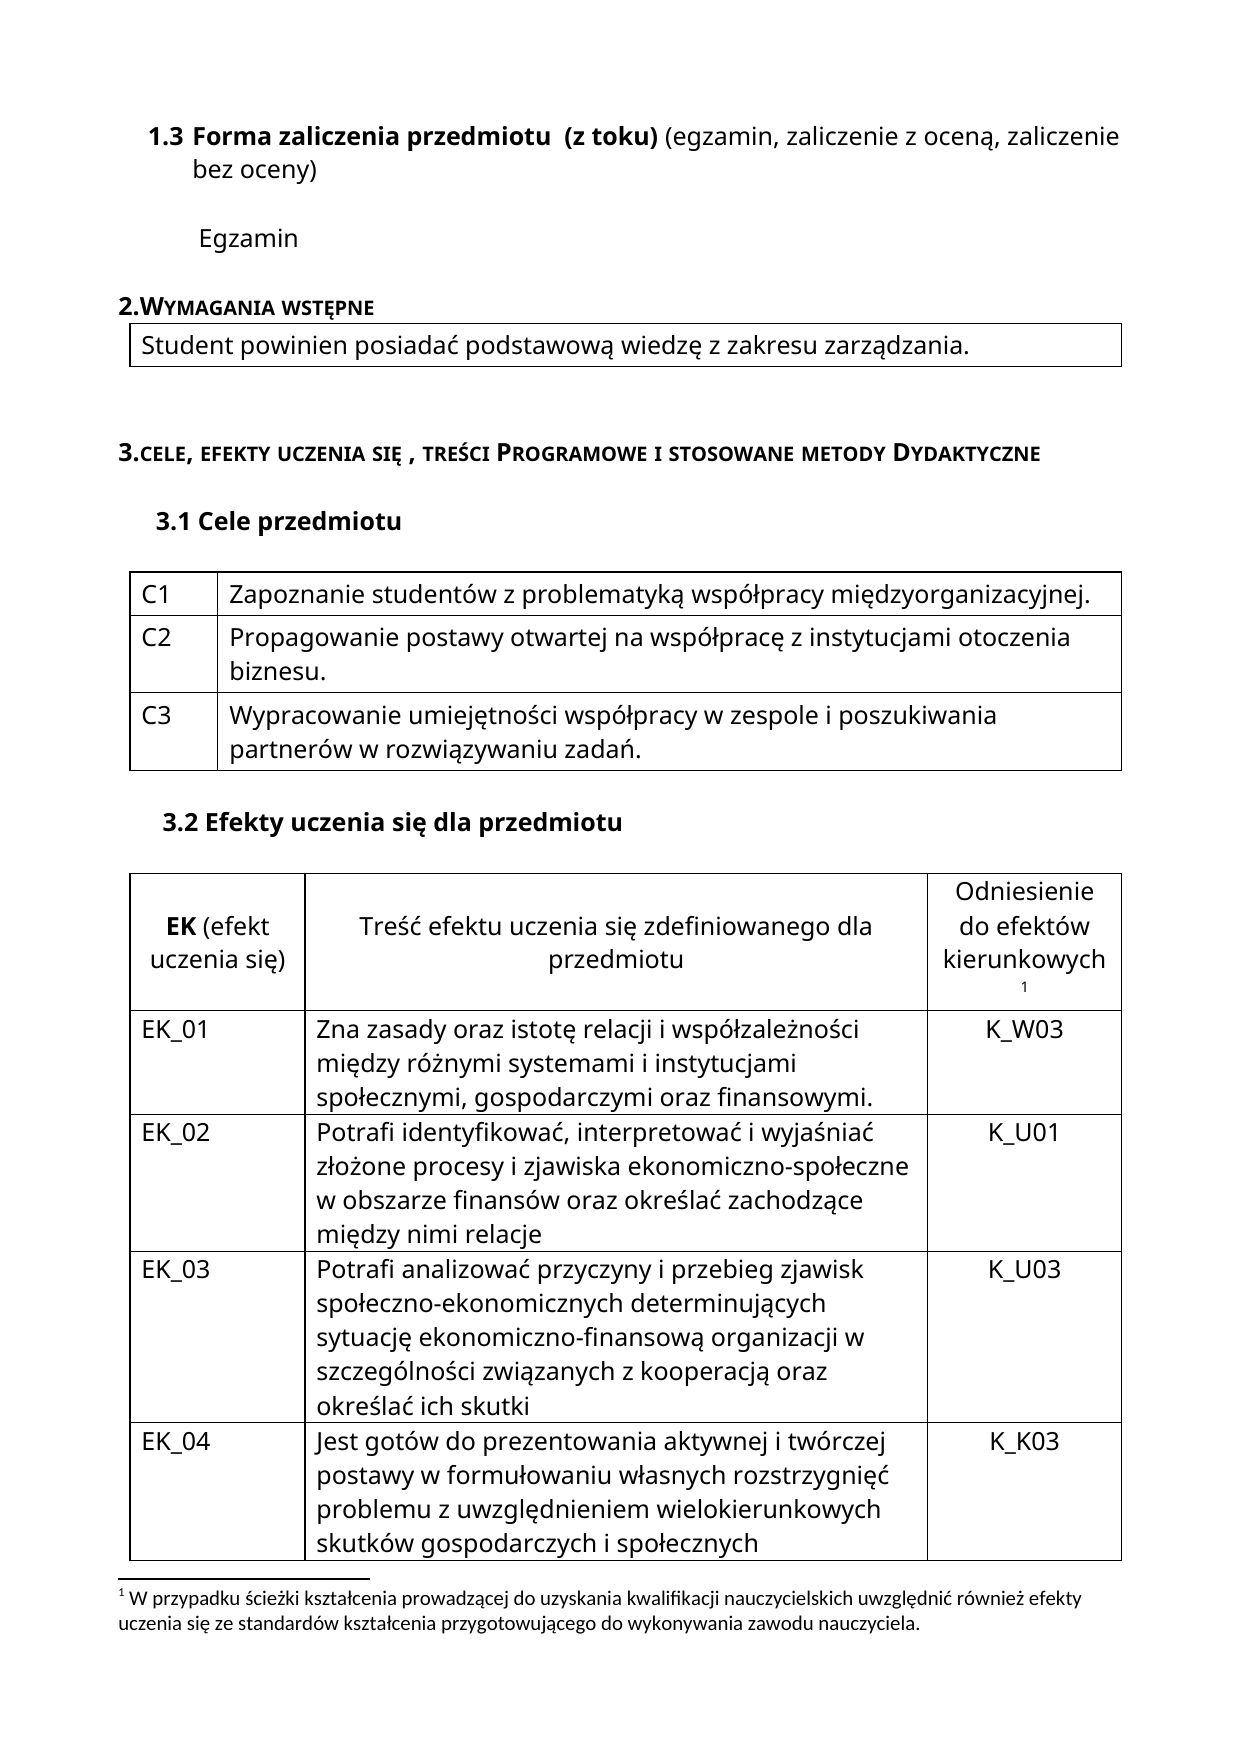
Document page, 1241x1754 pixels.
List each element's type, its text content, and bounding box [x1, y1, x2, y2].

table_cell EK_01 [131, 1011, 304, 1113]
table_cell K_U03 [928, 1252, 1121, 1422]
table_cell Potrafi identyfikować, interpretować i wyjaśniać złożone procesy i zjawiska ekonomiczno-społeczne w obszarze finansów oraz określać zachodzące między nimi relacje [306, 1115, 927, 1251]
text 2.Wymagania wstępne [118, 288, 1122, 322]
table_header C1 [131, 573, 217, 615]
table_cell EK_04 [131, 1423, 304, 1559]
table_header Zapoznanie studentów z problematyką współpracy międzyorganizacyjnej. [218, 573, 1121, 615]
table_cell EK_02 [131, 1115, 304, 1251]
table_cell K_K03 [928, 1423, 1121, 1559]
table_cell C2 [131, 616, 217, 692]
table_cell Potrafi analizować przyczyny i przebieg zjawisk społeczno-ekonomicznych determinujących sytuację ekonomiczno-finansową organizacji w szczególności związanych z kooperacją oraz określać ich skutki [306, 1252, 927, 1422]
text 1.3 Forma zaliczenia przedmiotu (z toku) (egzamin, zaliczenie z oceną, zaliczenie bez oceny) [148, 118, 1122, 186]
text 3.2 Efekty uczenia się dla przedmiotu [162, 805, 1122, 839]
table_cell K_W03 [928, 1011, 1121, 1113]
text Egzamin [192, 220, 1122, 254]
table_cell Zna zasady oraz istotę relacji i współzależności między różnymi systemami i instytucjami społecznymi, gospodarczymi oraz finansowymi. [306, 1011, 927, 1113]
table_cell Jest gotów do prezentowania aktywnej i twórczej postawy w formułowaniu własnych rozstrzygnięć problemu z uwzględnieniem wielokierunkowych skutków gospodarczych i społecznych [306, 1423, 927, 1559]
table_header Student powinien posiadać podstawową wiedzę z zakresu zarządzania. [131, 324, 1121, 366]
table_cell K_U01 [928, 1115, 1121, 1251]
table_cell C3 [131, 693, 217, 770]
table_header Treść efektu uczenia się zdefiniowanego dla przedmiotu [306, 874, 927, 1010]
table_cell EK_03 [131, 1252, 304, 1422]
table_header Odniesienie do efektów kierunkowych [928, 874, 1121, 1010]
text 3.cele, efekty uczenia się , treści Programowe i stosowane metody Dydaktyczne [118, 435, 1122, 469]
table_cell Propagowanie postawy otwartej na współpracę z instytucjami otoczenia biznesu. [218, 616, 1121, 692]
text 3.1 Cele przedmiotu [156, 503, 1122, 537]
table_cell Wypracowanie umiejętności współpracy w zespole i poszukiwania partnerów w rozwiązywaniu zadań. [218, 693, 1121, 770]
table_header EK (efekt uczenia się) [131, 874, 304, 1010]
